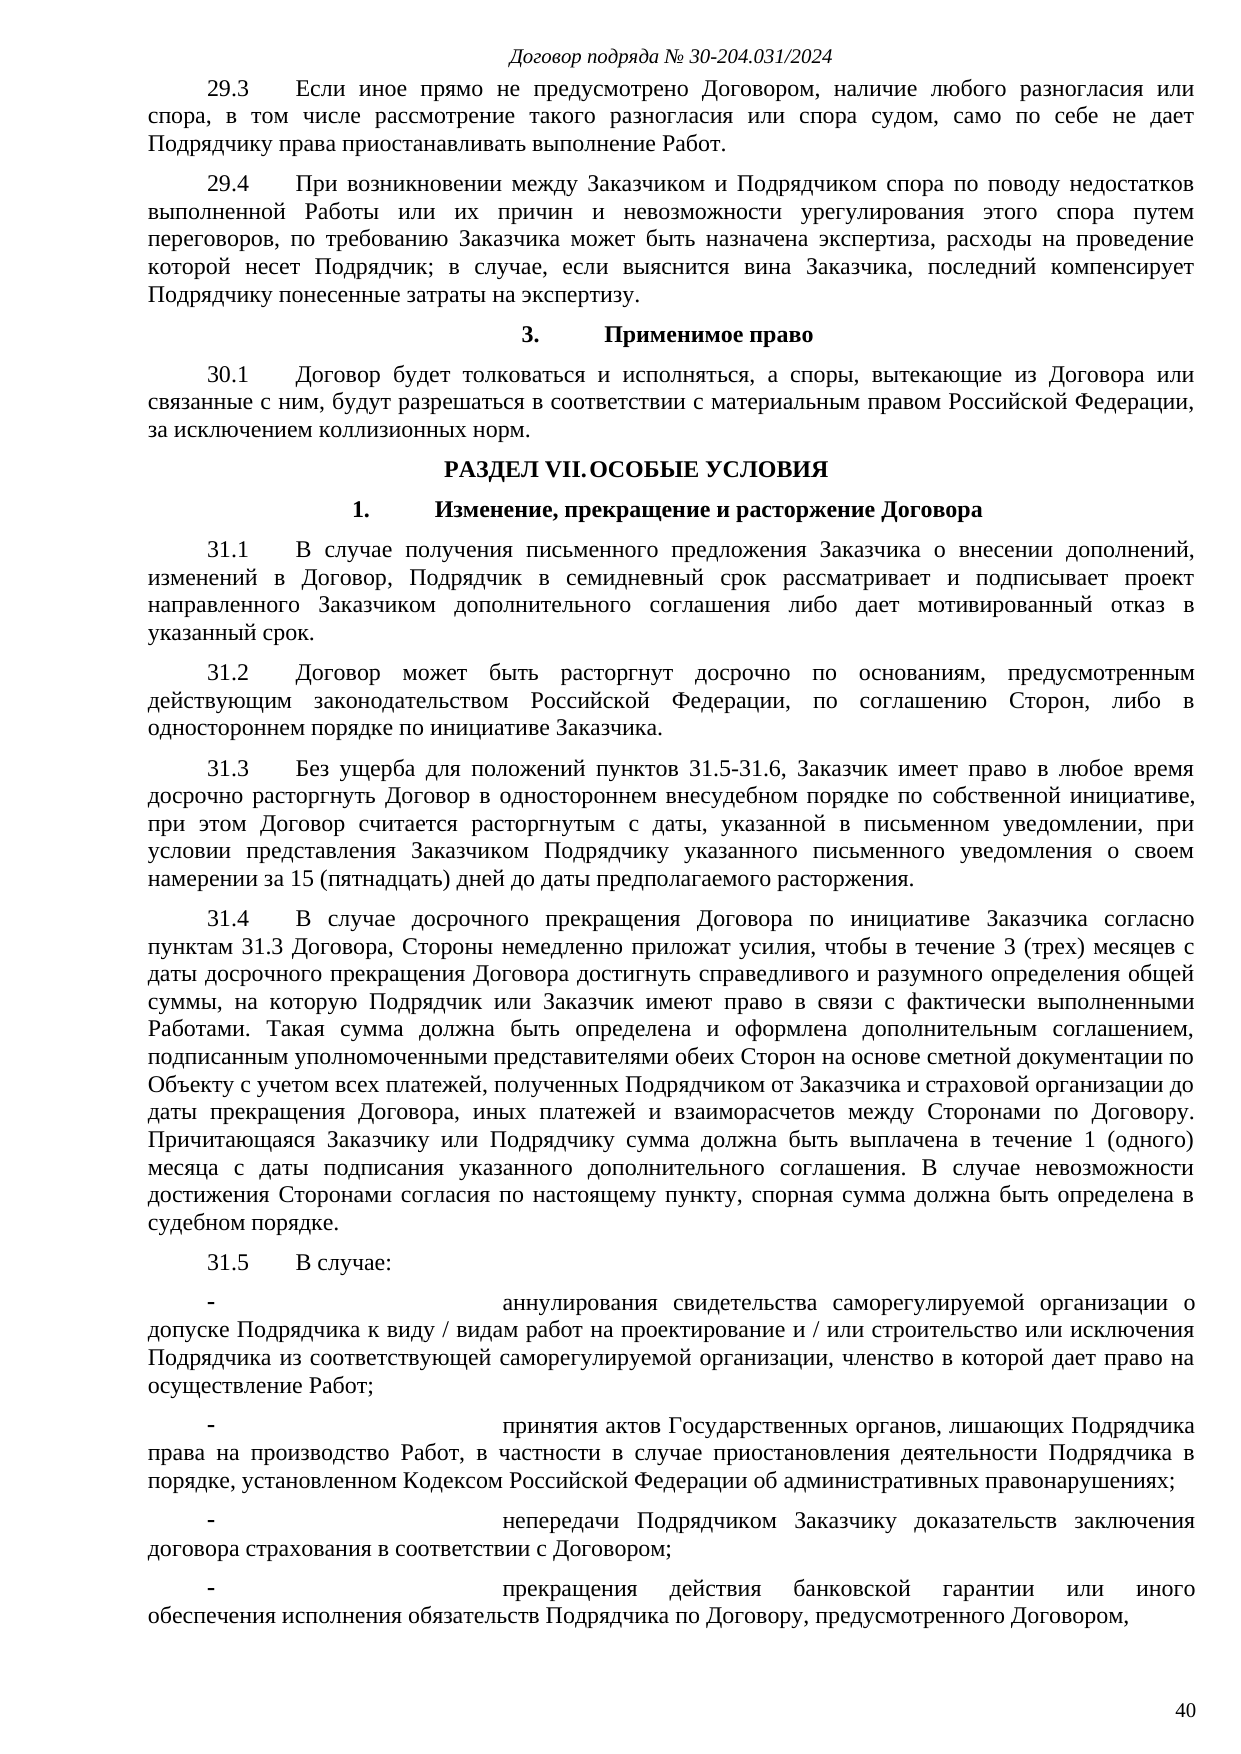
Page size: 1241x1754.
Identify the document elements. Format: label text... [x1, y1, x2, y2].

list Договор может быть расторгнут досрочно по основаниям, предусмотренным действующим законодательством Российской Федерации, по соглашению Сторон, либо в одностороннем порядке по инициативе Заказчика. [148, 658, 1196, 741]
list В случае: [148, 1248, 1196, 1275]
list непередачи Подрядчиком Заказчику доказательств заключения договора страхования в соответствии с Договором; [148, 1506, 1196, 1561]
list В случае досрочного прекращения Договора по инициативе Заказчика согласно пунктам 31.3 Договора, Стороны немедленно приложат усилия, чтобы в течение 3 (трех) месяцев с даты досрочного прекращения Договора достигнуть справедливого и разумного определения общей суммы, на которую Подрядчик или Заказчик имеют право в связи с фактически выполненными Работами. Такая сумма должна быть определена и оформлена дополнительным соглашением, подписанным уполномоченными представителями обеих Сторон на основе сметной документации по Объекту с учетом всех платежей, полученных Подрядчиком от Заказчика и страховой организации до даты прекращения Договора, иных платежей и взаиморасчетов между Сторонами по Договору. Причитающаяся Заказчику или Подрядчику сумма должна быть выплачена в течение 1 (одного) месяца с даты подписания указанного дополнительного соглашения. В случае невозможности достижения Сторонами согласия по настоящему пункту, спорная сумма должна быть определена в судебном порядке. [148, 904, 1196, 1235]
list В случае получения письменного предложения Заказчика о внесении дополнений, изменений в Договор, Подрядчик в семидневный срок рассматривает и подписывает проект направленного Заказчиком дополнительного соглашения либо дает мотивированный отказ в указанный срок. [148, 535, 1196, 646]
list Без ущерба для положений пунктов 31.5-31.6, Заказчик имеет право в любое время досрочно расторгнуть Договор в одностороннем внесудебном порядке по собственной инициативе, при этом Договор считается расторгнутым с даты, указанной в письменном уведомлении, при условии представления Заказчиком Подрядчику указанного письменного уведомления о своем намерении за 15 (пятнадцать) дней до даты предполагаемого расторжения. [148, 753, 1196, 892]
list аннулирования свидетельства саморегулируемой организации о допуске Подрядчика к виду / видам работ на проектирование и / или строительство или исключения Подрядчика из соответствующей саморегулируемой организации, членство в которой дает право на осуществление Работ; [148, 1288, 1196, 1398]
list Договор будет толковаться и исполняться, а споры, вытекающие из Договора или связанные с ним, будут разрешаться в соответствии с материальным правом Российской Федерации, за исключением коллизионных норм. [148, 360, 1196, 443]
text ОСОБЫЕ УСЛОВИЯ [148, 455, 1196, 483]
list принятия актов Государственных органов, лишающих Подрядчика права на производство Работ, в частности в случае приостановления деятельности Подрядчика в порядке, установленном Кодексом Российской Федерации об административных правонарушениях; [148, 1411, 1196, 1494]
text Изменение, прекращение и расторжение Договора [148, 495, 1196, 523]
text Применимое право [148, 320, 1196, 347]
list Если иное прямо не предусмотрено Договором, наличие любого разногласия или спора, в том числе рассмотрение такого разногласия или спора судом, само по себе не дает Подрядчику права приостанавливать выполнение Работ. [148, 74, 1196, 157]
list прекращения действия банковской гарантии или иного обеспечения исполнения обязательств Подрядчика по Договору, предусмотренного Договором, [148, 1574, 1196, 1629]
list При возникновении между Заказчиком и Подрядчиком спора по поводу недостатков выполненной Работы или их причин и невозможности урегулирования этого спора путем переговоров, по требованию Заказчика может быть назначена экспертиза, расходы на проведение которой несет Подрядчик; в случае, если выяснится вина Заказчика, последний компенсирует Подрядчику понесенные затраты на экспертизу. [148, 169, 1196, 307]
